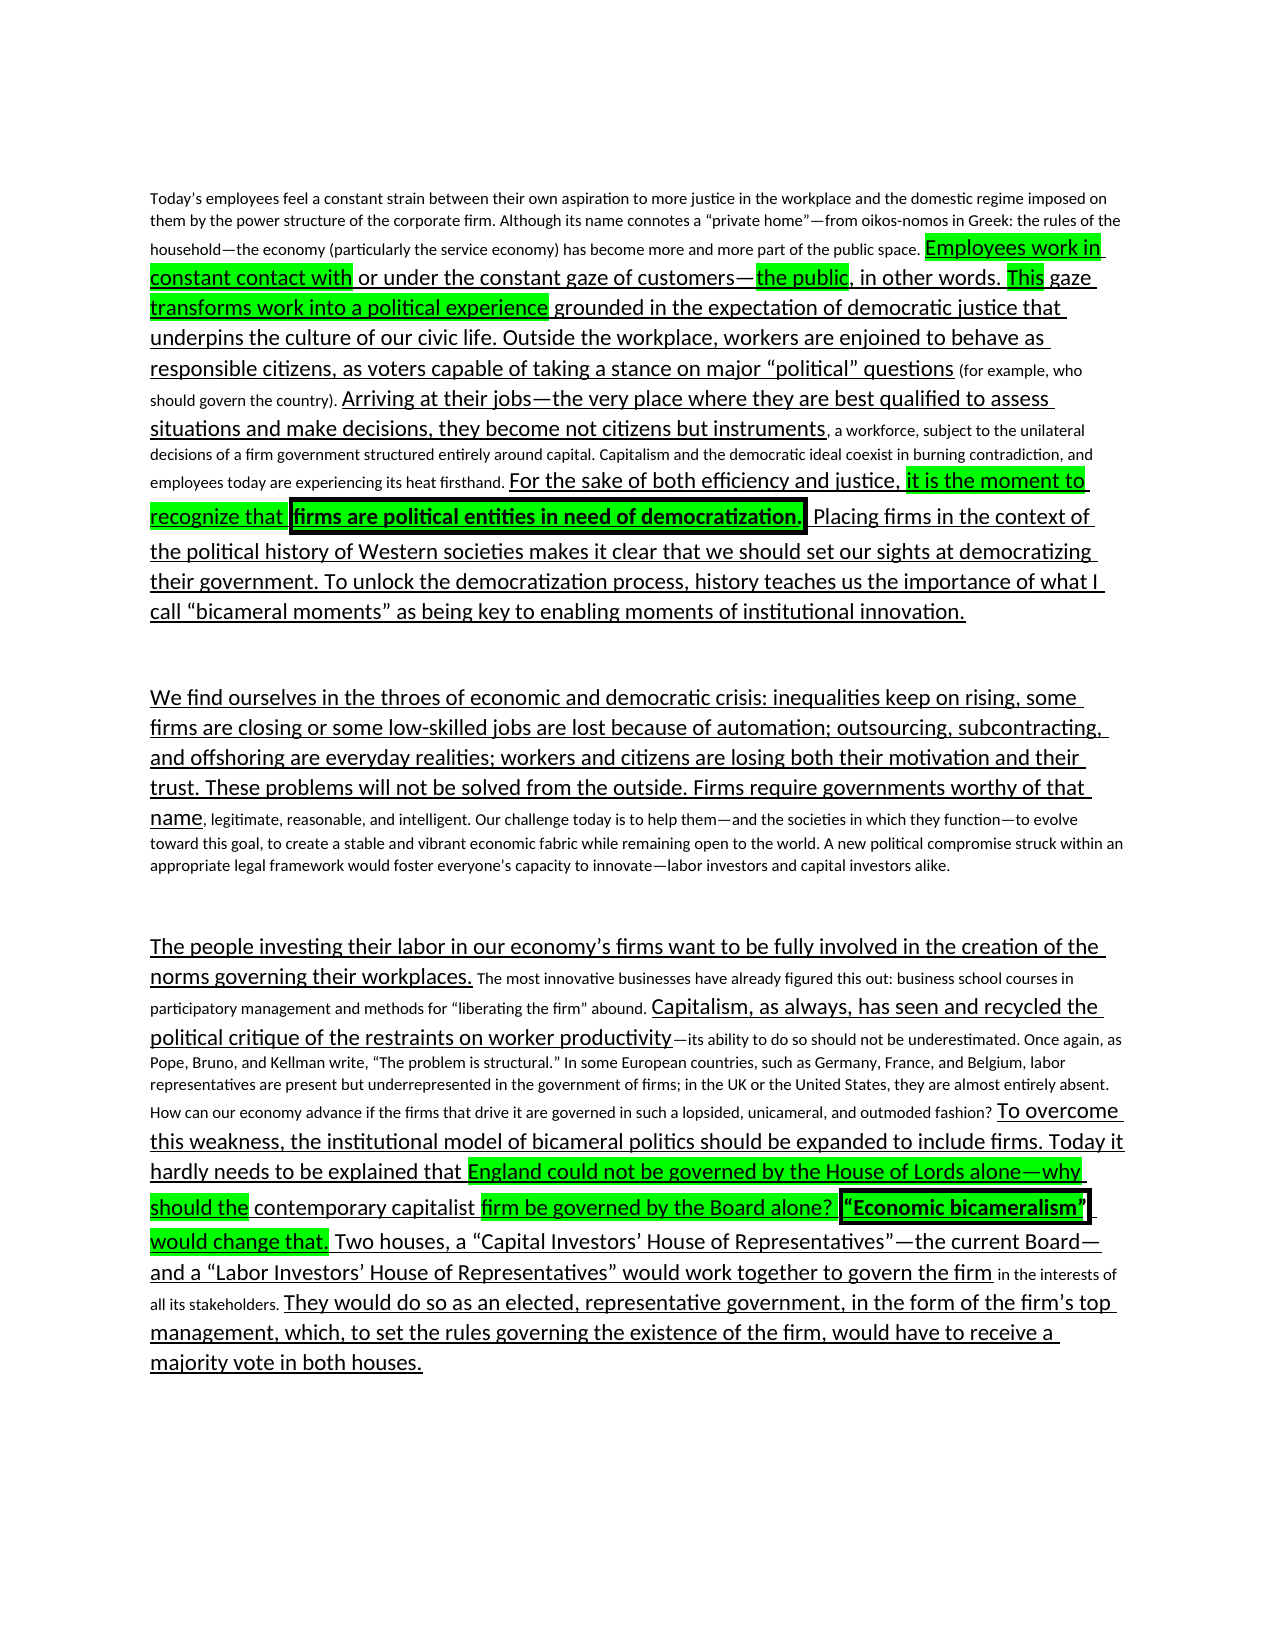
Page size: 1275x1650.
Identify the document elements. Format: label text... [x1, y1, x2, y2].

text The people investing their labor in our economy’s firms want to be fully involved in the creation of the norms governing their workplaces. The most innovative businesses have already figured this out: business school courses in participatory management and methods for “liberating the firm” abound. Capitalism, as always, has seen and recycled the political critique of the restraints on worker productivity—its ability to do so should not be underestimated. Once again, as Pope, Bruno, and Kellman write, “The problem is structural.” In some European countries, such as Germany, France, and Belgium, labor representatives are present but underrepresented in the government of firms; in the UK or the United States, they are almost entirely absent. How can our economy advance if the firms that drive it are governed in such a lopsided, unicameral, and outmoded fashion? To overcome this weakness, the institutional model of bicameral politics should be expanded to include firms. Today it hardly needs to be explained that England could not be governed by the House of Lords alone—why should the contemporary capitalist firm be governed by the Board alone? “Economic bicameralism” would change that. Two houses, a “Capital Investors’ House of Representatives”—the current Board—and a “Labor Investors’ House of Representatives” would work together to govern the firm in the interests of all its stakeholders. They would do so as an elected, representative government, in the form of the firm’s top management, which, to set the rules governing the existence of the firm, would have to receive a majority vote in both houses. [150, 1152, 1125, 1376]
text The people investing their labor in our economy’s firms want to be fully involved in the creation of the norms governing their workplaces. The most innovative businesses have already figured this out: business school courses in participatory management and methods for “liberating the firm” abound. Capitalism, as always, has seen and recycled the political critique of the restraints on worker productivity—its ability to do so should not be underestimated. Once again, as Pope, Bruno, and Kellman write, “The problem is structural.” In some European countries, such as Germany, France, and Belgium, labor representatives are present but underrepresented in the government of firms; in the UK or the United States, they are almost entirely absent. How can our economy advance if the firms that drive it are governed in such a lopsided, unicameral, and outmoded fashion? To overcome this weakness, the institutional model of bicameral politics should be expanded to include firms. Today it hardly needs to be explained that England could not be governed by the House of Lords alone—why should the contemporary capitalist firm be governed by the Board alone? “Economic bicameralism” would change that. Two houses, a “Capital Investors’ House of Representatives”—the current Board—and a “Labor Investors’ House of Representatives” would work together to govern the firm in the interests of all its stakeholders. They would do so as an elected, representative government, in the form of the firm’s top management, which, to set the rules governing the existence of the firm, would have to receive a majority vote in both houses. [150, 932, 1125, 1151]
text Today’s employees feel a constant strain between their own aspiration to more justice in the workplace and the domestic regime imposed on them by the power structure of the corporate firm. Although its name connotes a “private home”—from oikos-nomos in Greek: the rules of the household—the economy (particularly the service economy) has become more and more part of the public space. Employees work in constant contact with or under the constant gaze of customers—the public, in other words. This gaze transforms work into a political experience grounded in the expectation of democratic justice that underpins the culture of our civic life. Outside the workplace, workers are enjoined to behave as responsible citizens, as voters capable of taking a stance on major “political” questions (for example, who should govern the country). Arriving at their jobs—the very place where they are best qualified to assess situations and make decisions, they become not citizens but instruments, a workforce, subject to the unilateral decisions of a firm government structured entirely around capital. Capitalism and the democratic ideal coexist in burning contradiction, and employees today are experiencing its heat firsthand. For the sake of both efficiency and justice, it is the moment to recognize that firms are political entities in need of democratization. Placing firms in the context of the political history of Western societies makes it clear that we should set our sights at democratizing their government. To unlock the democratization process, history teaches us the importance of what I call “bicameral moments” as being key to enabling moments of institutional innovation. [150, 188, 1125, 625]
text We find ourselves in the throes of economic and democratic crisis: inequalities keep on rising, some firms are closing or some low-skilled jobs are lost because of automation; outsourcing, subcontracting, and offshoring are everyday realities; workers and citizens are losing both their motivation and their trust. These problems will not be solved from the outside. Firms require governments worthy of that name, legitimate, reasonable, and intelligent. Our challenge today is to help them—and the societies in which they function—to evolve toward this goal, to create a stable and vibrant economic fabric while remaining open to the world. A new political compromise struck within an appropriate legal framework would foster everyone’s capacity to innovate—labor investors and capital investors alike. [150, 683, 1125, 875]
